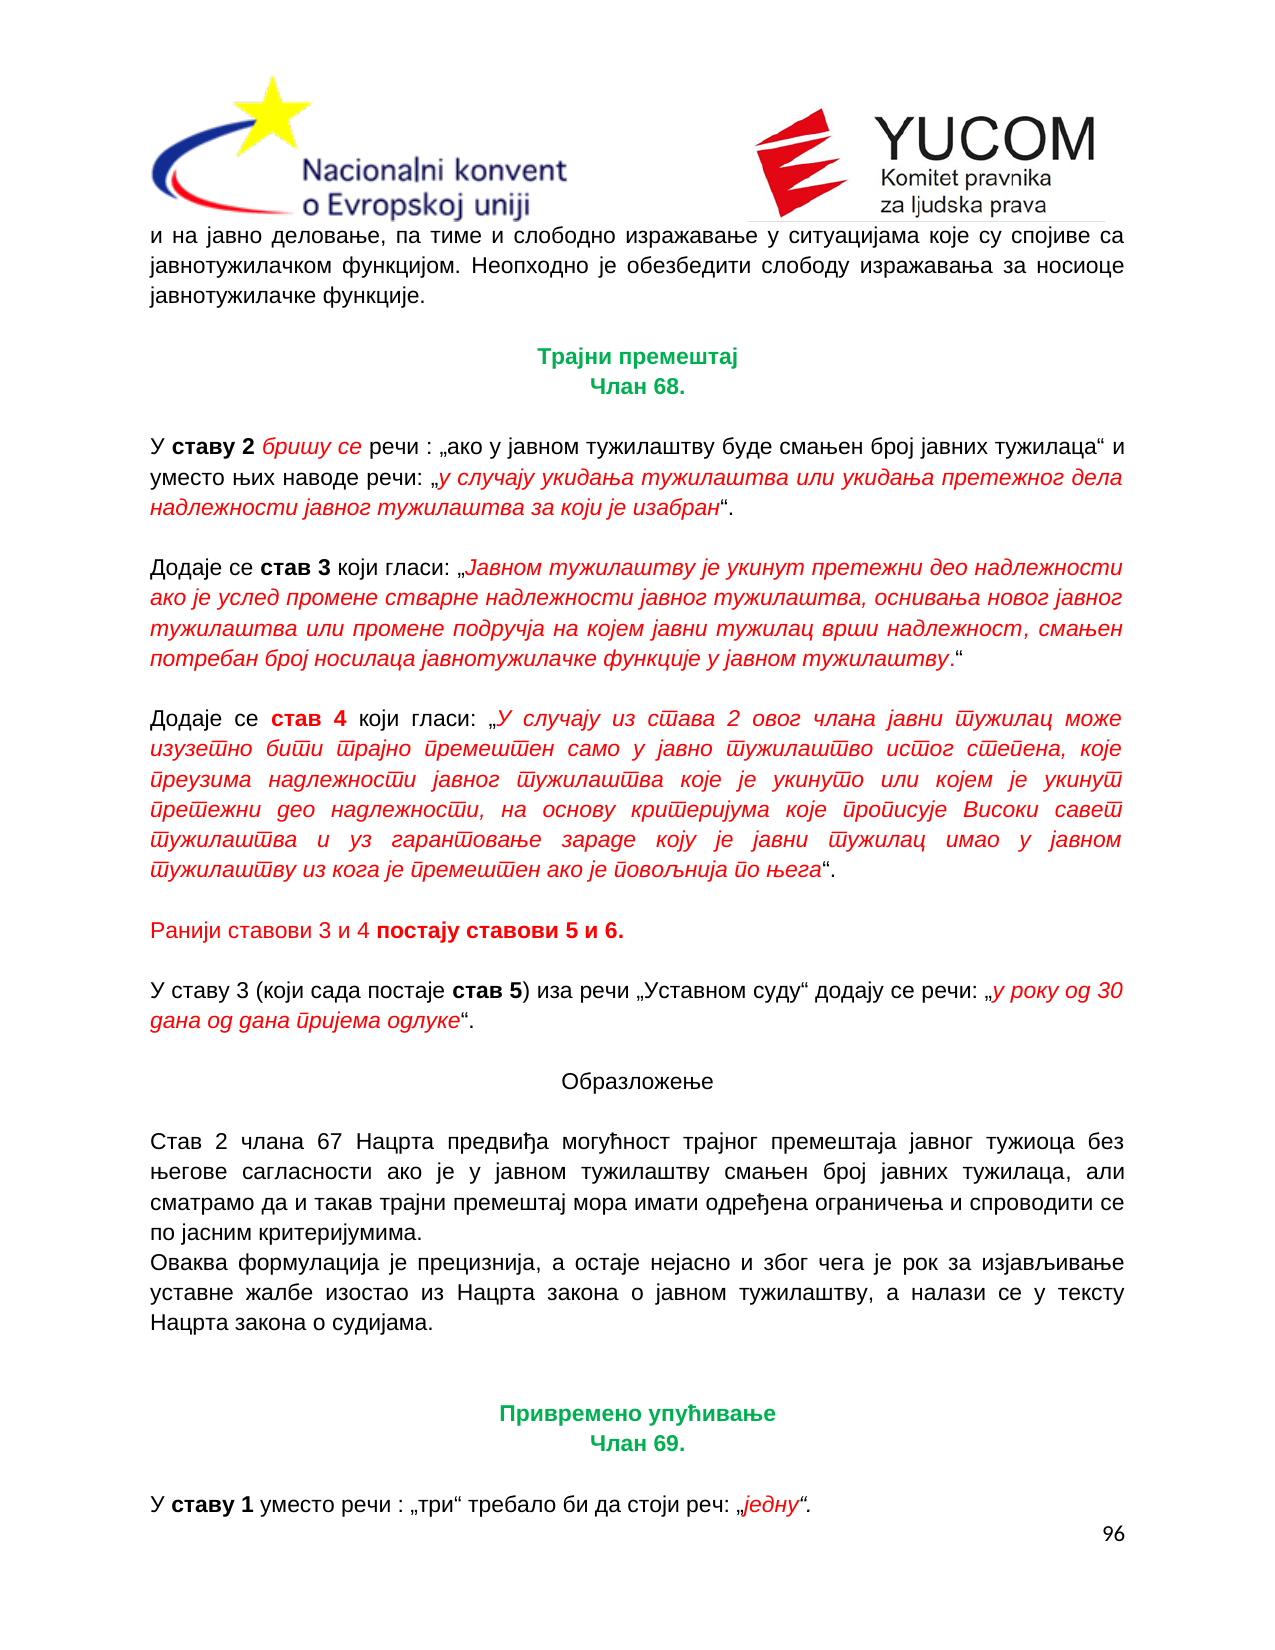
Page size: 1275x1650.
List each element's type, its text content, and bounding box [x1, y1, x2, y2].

text Члан 69. [150, 1430, 1125, 1457]
text Оваква формулација је прецизнија, а остаје нејасно и због чега је рок за изјављивање уставне жалбе изостао из Нацрта закона о јавном тужилаштву, а налази се у тексту Нацрта закона о судијама. [150, 1249, 1125, 1336]
text Образложење [150, 1068, 1125, 1094]
text Додаје се став 4 који гласи: „У случају из става 2 овог члана јавни тужилац може изузетно бити трајно премештен само у јавно тужилаштво истог степена, које преузима надлежности јавног тужилаштва које је укинуто или којем је укинут претежни део надлежности, на основу критеријума које прописује Високи савет тужилаштва и уз гарантовање зараде коју је јавни тужилац имао у јавном тужилаштву из кога је премештен ако је повољнија по њега“. [150, 705, 1125, 883]
text Трајни премештај [150, 343, 1125, 369]
picture [150, 75, 568, 222]
picture [747, 106, 1106, 222]
text Члан 68. [150, 373, 1125, 399]
text У ставу 2 бришу се речи : „ако у јавном тужилаштву буде смањен број јавних тужилаца“ и уместо њих наводе речи: „у случају укидања тужилаштва или укидања претежног дела надлежности јавног тужилаштва за који је изабран“. [150, 433, 1125, 520]
text Став 2 члана 67 Нацрта предвиђа могућност трајног премештаја јавног тужиоца без његове сагласности ако је у јавном тужилаштву смањен број јавних тужилаца, али сматрамо да и такав трајни премештај мора имати одређена ограничења и спроводити се по јасним критеријумима. [150, 1128, 1125, 1245]
text Привремено упућивање [150, 1400, 1125, 1426]
text Додаје се став 3 који гласи: „Јавном тужилаштву је укинут претежни део надлежности ако је услед промене стварне надлежности јавног тужилаштва, оснивања новог јавног тужилаштва или промене подручја на којем јавни тужилац врши надлежност, смањен потребан број носилаца јавнотужилачке функције у јавном тужилаштву.“ [150, 554, 1125, 671]
text У ставу 1 уместо речи : „три“ требало би да стоји реч: „једну“. [150, 1491, 1125, 1517]
text У ставу 3 (који сада постаје став 5) иза речи „Уставном суду“ додају се речи: „у року од 30 дана од дана пријема одлуке“. [150, 977, 1125, 1034]
text Ранији ставови 3 и 4 постају ставови 5 и 6. [150, 917, 1125, 943]
